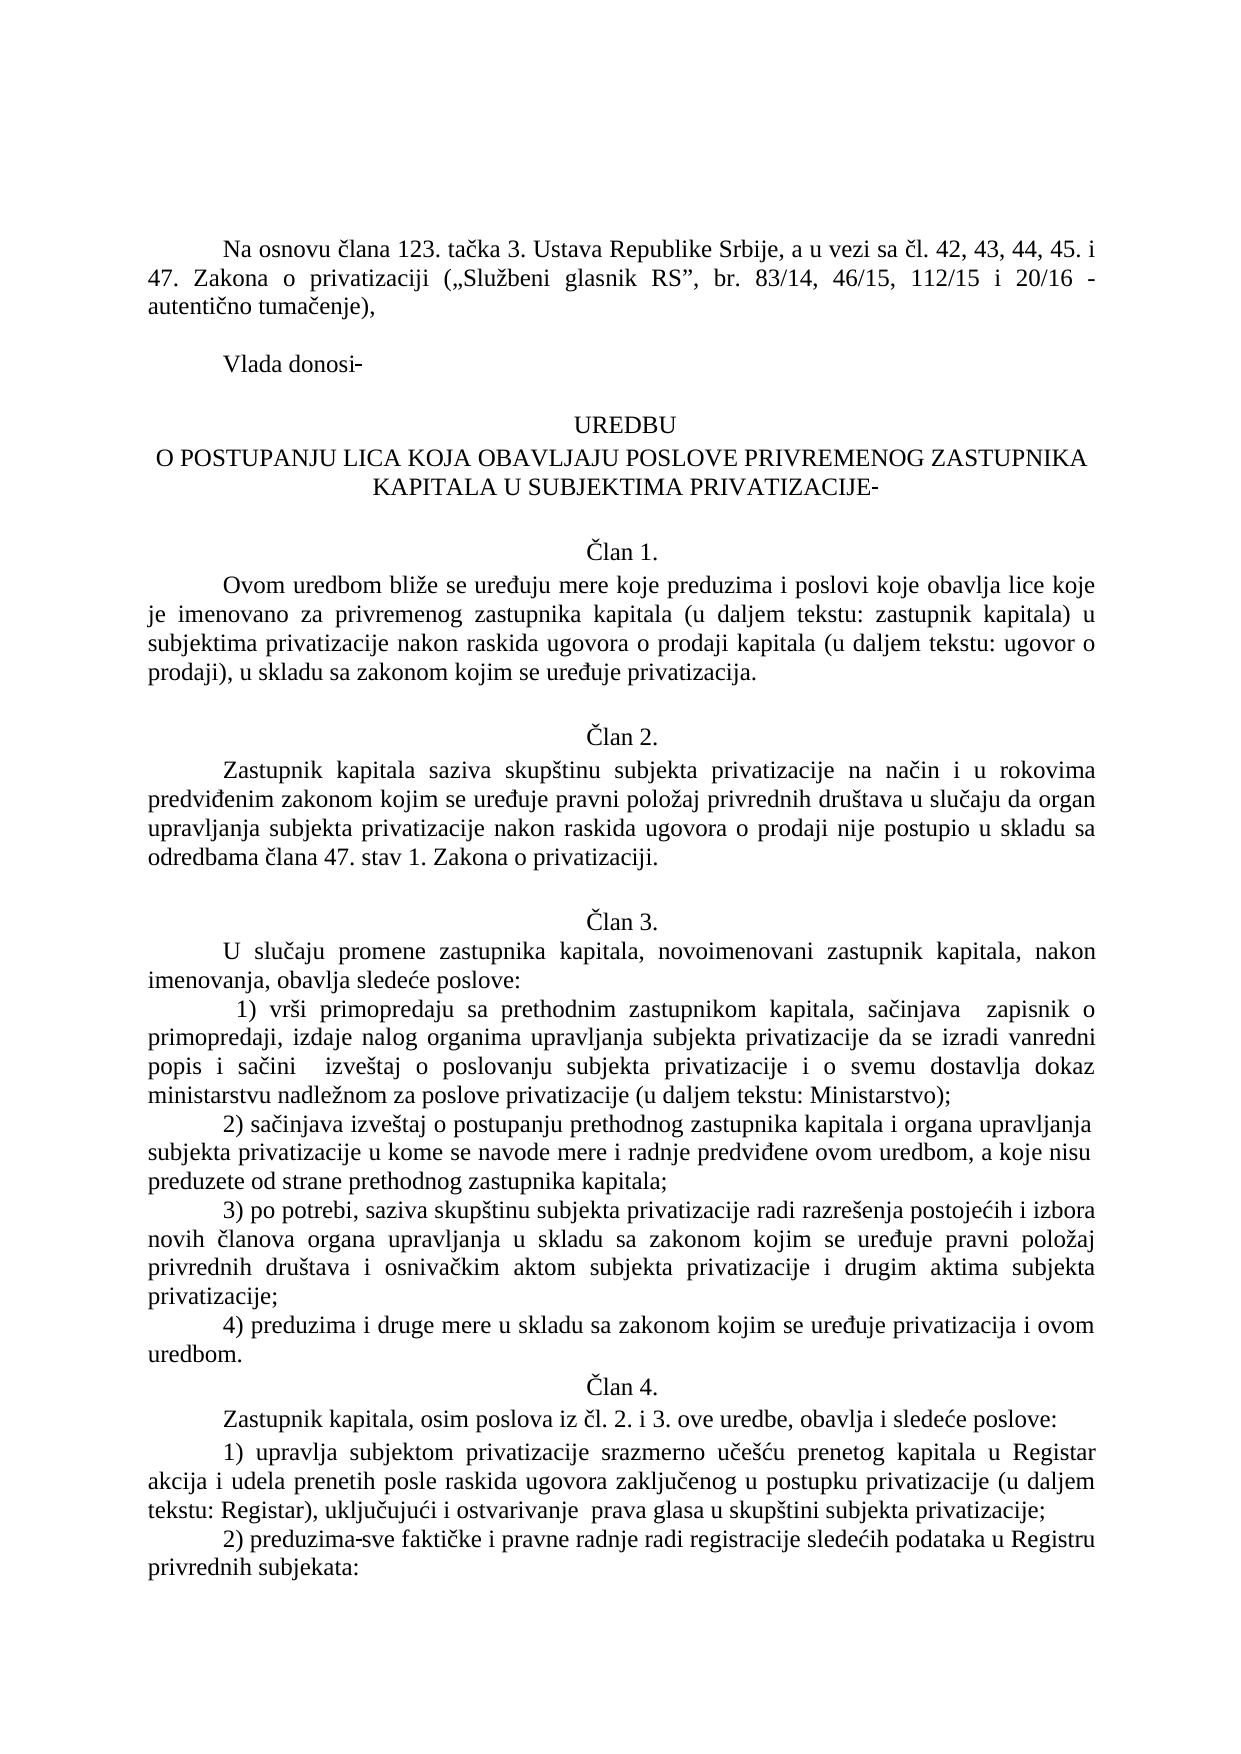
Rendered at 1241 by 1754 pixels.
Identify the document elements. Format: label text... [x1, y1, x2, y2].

text 4) preduzima i druge mere u skladu sa zakonom kojim se uređuje privatizacija i ovom uredbom. [148, 1310, 1096, 1367]
text Ovom uredbom bliže se uređuju mere koje preduzima i poslovi koje obavlja lice koje je imenovano za privremenog zastupnika kapitala (u daljem tekstu: zastupnik kapitala) u subjektima privatizacije nakon raskida ugovora o prodaji kapitala (u daljem tekstu: ugovor o prodaji), u skladu sa zakonom kojim se uređuje privatizacija. [148, 570, 1096, 685]
text 2) preduzima sve faktičke i pravne radnje radi registracije sledećih podataka u Registru privrednih subjekata: [148, 1524, 1096, 1581]
text Član 3. [148, 907, 1096, 936]
text 2) sačinjava izveštaj o postupanju prethodnog zastupnika kapitala i organa upravljanja subjekta privatizacije u kome se navode mere i radnje predviđene ovom uredbom, a koje nisu preduzete od strane prethodnog zastupnika kapitala; [148, 1109, 1093, 1195]
text O POSTUPANJU LICA KOJA OBAVLJAJU POSLOVE PRIVREMENOG ZASTUPNIKA KAPITALA U SUBJEKTIMA PRIVATIZACIJE [148, 443, 1096, 500]
text Član 4. [148, 1372, 1096, 1400]
text U slučaju promene zastupnika kapitala, novoimenovani zastupnik kapitala, nakon imenovanja, obavlja sledeće poslove: [148, 936, 1096, 994]
text Član 1. [148, 537, 1096, 566]
text 3) po potrebi, saziva skupštinu subjekta privatizacije radi razrešenja postojećih i izbora novih članova organa upravljanja u skladu sa zakonom kojim se uređuje pravni položaj privrednih društava i osnivačkim aktom subjekta privatizacije i drugim aktima subjekta privatizacije; [148, 1195, 1096, 1310]
text Zastupnik kapitala, osim poslova iz čl. 2. i 3. ove uredbe, obavlja i sledeće poslove: [148, 1404, 1096, 1433]
text Zastupnik kapitala saziva skupštinu subjekta privatizacije na način i u rokovima predviđenim zakonom kojim se uređuje pravni položaj privrednih društava u slučaju da organ upravljanja subjekta privatizacije nakon raskida ugovora o prodaji nije postupio u skladu sa odredbama člana 47. stav 1. Zakona o privatizaciji. [148, 755, 1096, 870]
text Član 2. [148, 722, 1096, 751]
text 1) upravlja subjektom privatizacije srazmerno učešću prenetog kapitala u Registar akcija i udela prenetih posle raskida ugovora zaključenog u postupku privatizacije (u daljem tekstu: Registar), uključujući i ostvarivanje prava glasa u skupštini subjekta privatizacije; [148, 1437, 1096, 1524]
text UREDBU [148, 410, 1096, 439]
text Na osnovu člana 123. tačka 3. Ustava Republike Srbije, a u vezi sa čl. 42, 43, 44, 45. i 47. Zakona o privatizaciji („Službeni glasnik RS”, br. 83/14, 46/15, 112/15 i 20/16 - autentično tumačenje), [148, 234, 1096, 320]
text 1) vrši primopredaju sa prethodnim zastupnikom kapitala, sačinjava zapisnik o primopredaji, izdaje nalog organima upravljanja subjekta privatizacije da se izradi vanredni popis i sačini izveštaj o poslovanju subjekta privatizacije i o svemu dostavlja dokaz ministarstvu nadležnom za poslove privatizacije (u daljem tekstu: Ministarstvo); [148, 994, 1096, 1109]
text Vlada donosi [148, 349, 1096, 378]
